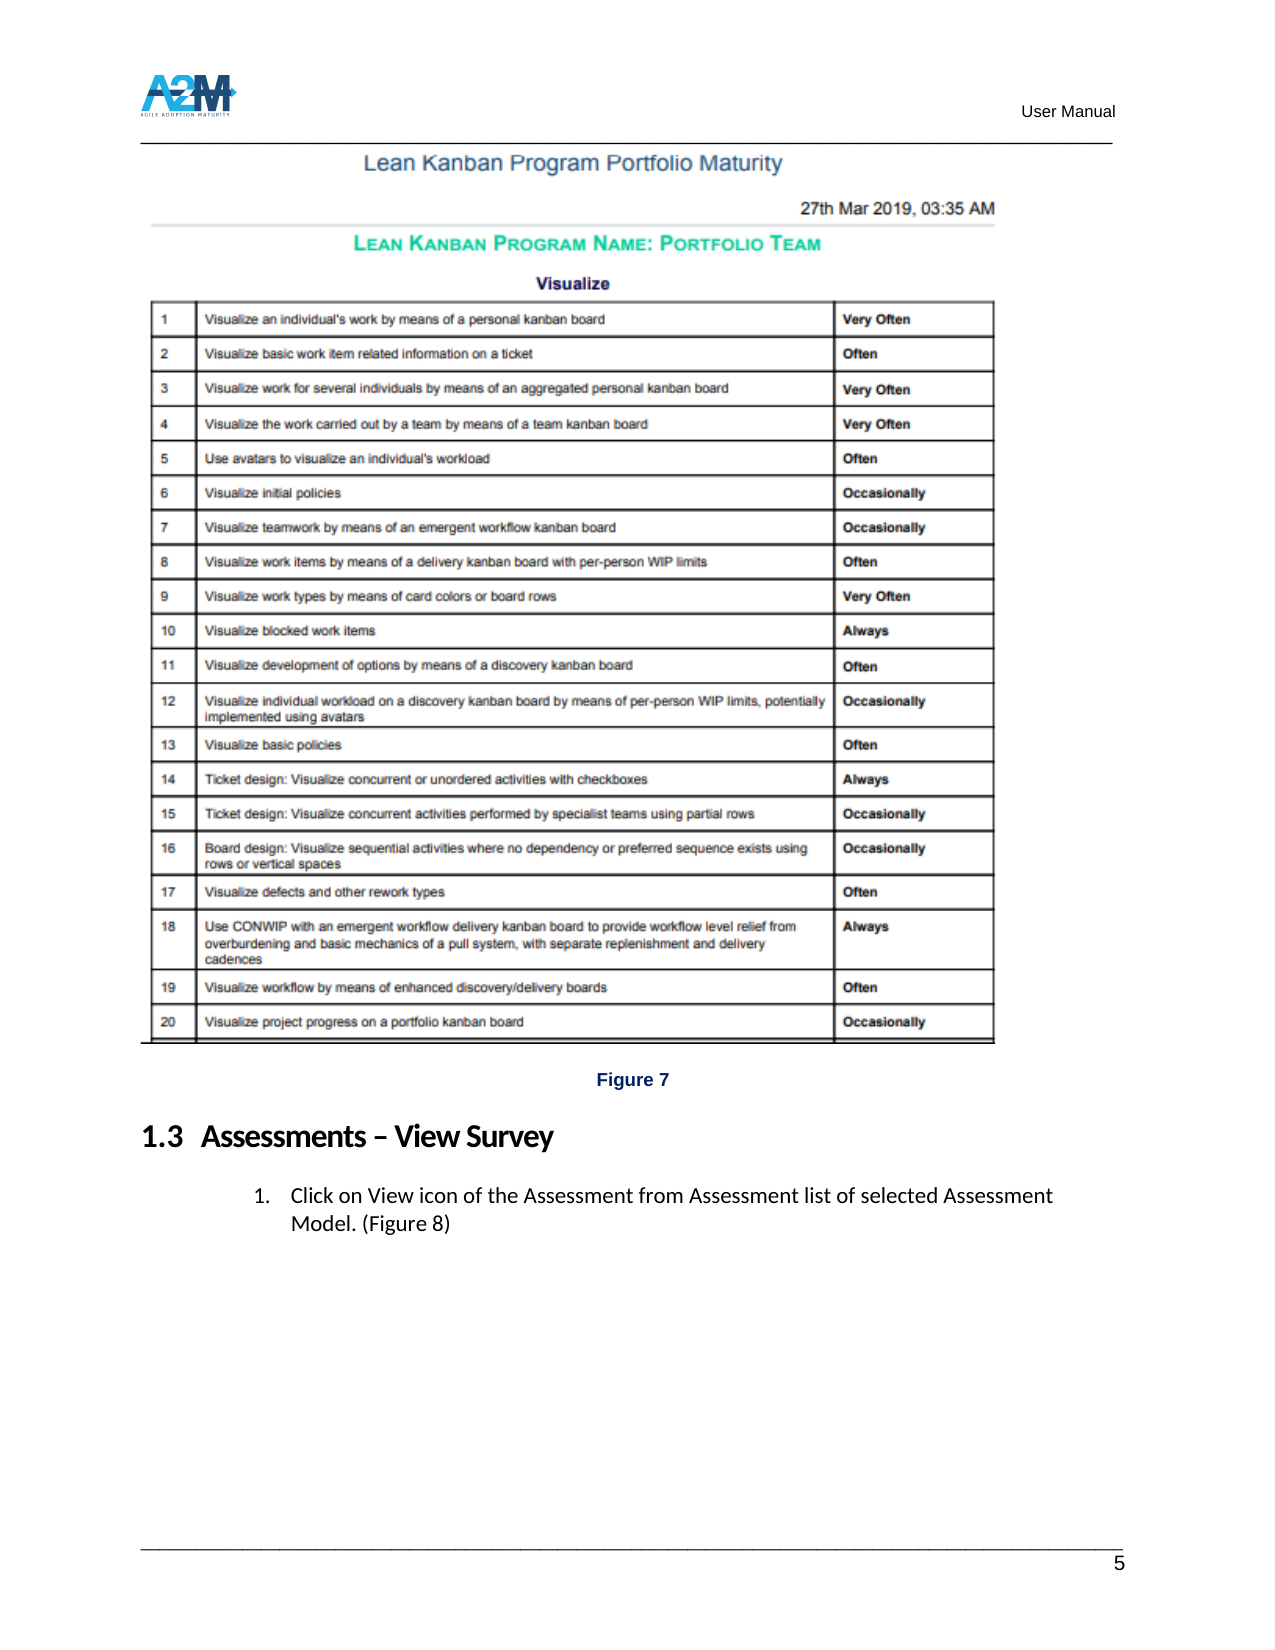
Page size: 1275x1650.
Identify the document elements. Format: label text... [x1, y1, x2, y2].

picture [140, 75, 237, 117]
subtitle Assessments – View Survey [141, 1115, 1125, 1156]
picture [140, 150, 996, 1044]
